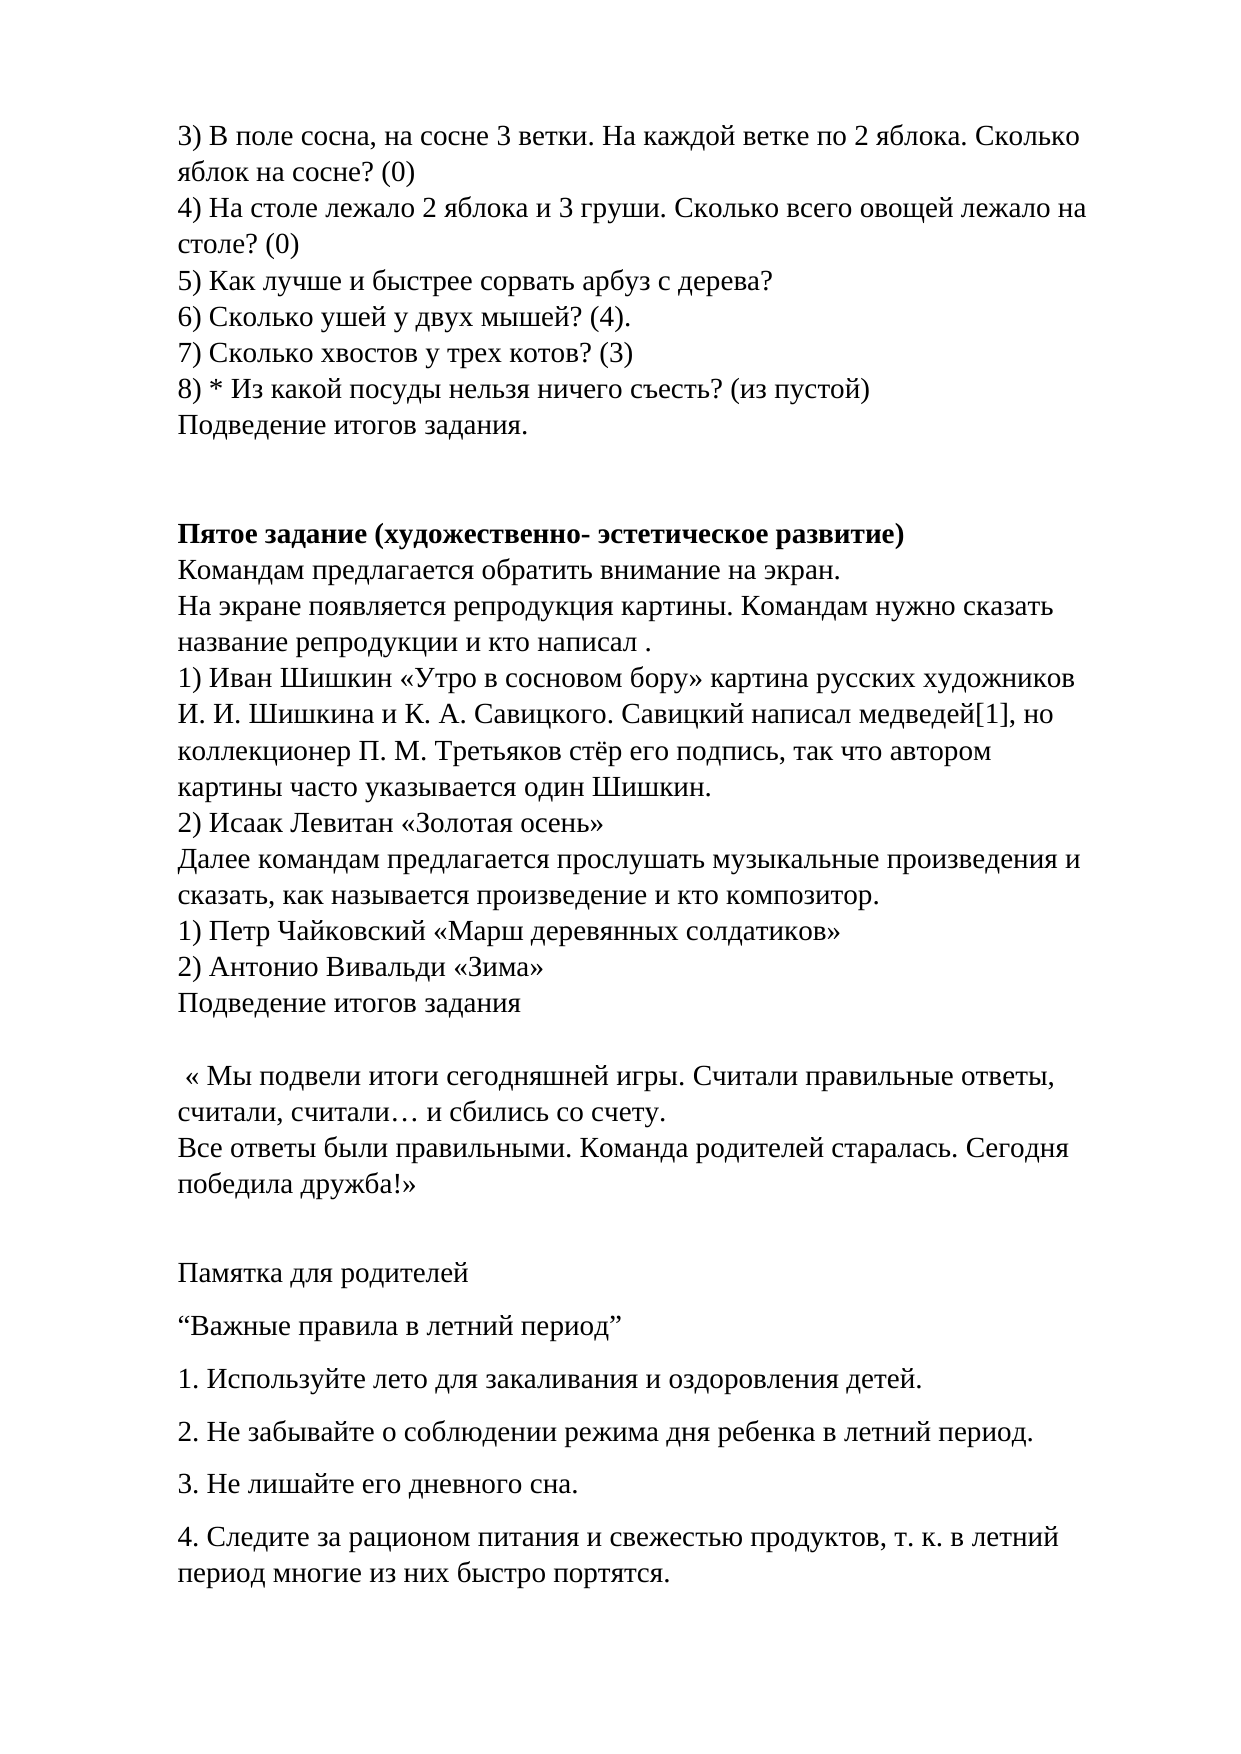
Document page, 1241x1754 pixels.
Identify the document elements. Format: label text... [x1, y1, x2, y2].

text коллекционер П. М. Третьяков стёр его подпись, так что автором [177, 733, 1152, 766]
text название репродукции и кто написал . [177, 624, 1152, 658]
text 4. Следите за рационом питания и свежестью продуктов, т. к. в летний период многие из них быстро портятся. [177, 1519, 1152, 1589]
text яблок на сосне? (0) [177, 154, 1152, 188]
text И. И. Шишкина и К. А. Савицкого. Савицкий написал медведей[1], но [177, 696, 1152, 730]
text Все ответы были правильными. Команда родителей старалась. Сегодня победила дружба!» [177, 1130, 1152, 1200]
text картины часто указывается один Шишкин. [177, 769, 1152, 802]
text 2) Исаак Левитан «Золотая осень» [177, 805, 1152, 838]
text Далее командам предлагается прослушать музыкальные произведения и сказать, как называется произведение и кто композитор. [177, 841, 1152, 911]
text 1) Иван Шишкин «Утро в сосновом бору» картина русских художников [177, 660, 1152, 694]
text столе? (0) [177, 227, 1152, 260]
text Пятое задание (художественно- эстетическое развитие) [177, 516, 1152, 549]
text 8) * Из какой посуды нельзя ничего съесть? (из пустой) [177, 371, 1152, 405]
text 5) Как лучше и быстрее сорвать арбуз с дерева? [177, 263, 1152, 296]
text « Мы подвели итоги сегодняшней игры. Считали правильные ответы, считали, считали… и сбились со счету. [177, 1058, 1152, 1128]
text На экране появляется репродукция картины. Командам нужно сказать [177, 588, 1152, 622]
text 1. Используйте лето для закаливания и оздоровления детей. [177, 1361, 1152, 1394]
text 3. Не лишайте его дневного сна. [177, 1467, 1152, 1500]
text Памятка для родителей [177, 1255, 1152, 1289]
text 3) В поле сосна, на сосне 3 ветки. На каждой ветке по 2 яблока. Сколько [177, 118, 1152, 152]
text 1) Петр Чайковский «Марш деревянных солдатиков» [177, 913, 1152, 947]
text Командам предлагается обратить внимание на экран. [177, 552, 1152, 585]
text 2) Антонио Вивальди «Зима» [177, 949, 1152, 983]
text 2. Не забывайте о соблюдении режима дня ребенка в летний период. [177, 1414, 1152, 1447]
text “Важные правила в летний период” [177, 1308, 1152, 1342]
text 6) Сколько ушей у двух мышей? (4). [177, 299, 1152, 332]
text Подведение итогов задания [177, 986, 1152, 1019]
text Подведение итогов задания. [177, 407, 1152, 441]
text 4) На столе лежало 2 яблока и 3 груши. Сколько всего овощей лежало на [177, 190, 1152, 224]
text 7) Сколько хвостов у трех котов? (3) [177, 335, 1152, 368]
